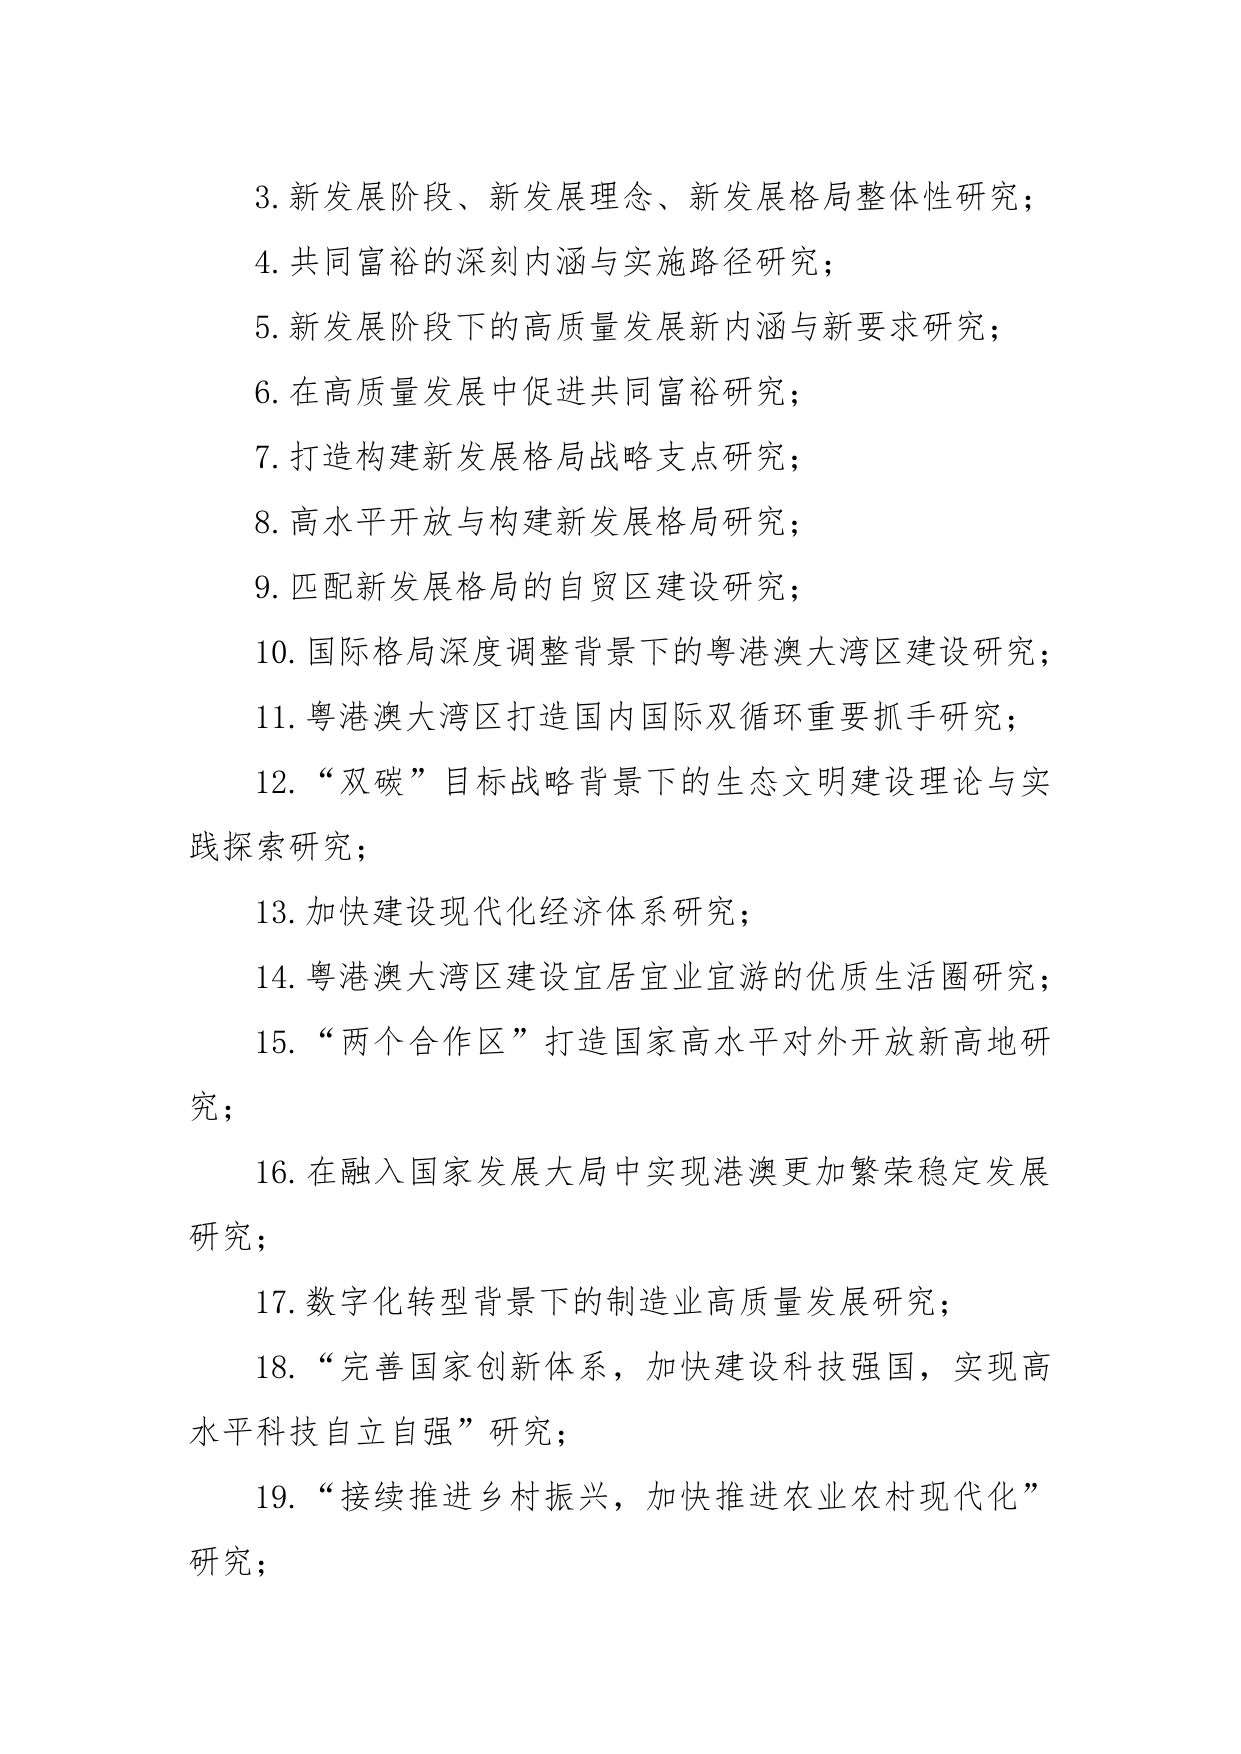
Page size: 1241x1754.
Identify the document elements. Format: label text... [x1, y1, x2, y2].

text 19.“接续推进乡村振兴，加快推进农业农村现代化”研究； [187, 1462, 1053, 1592]
text 6.在高质量发展中促进共同富裕研究； [187, 357, 1053, 422]
text 12.“双碳”目标战略背景下的生态文明建设理论与实践探索研究； [187, 747, 1053, 877]
text 4.共同富裕的深刻内涵与实施路径研究； [187, 227, 1053, 292]
text 9.匹配新发展格局的自贸区建设研究； [187, 552, 1053, 617]
text 16.在融入国家发展大局中实现港澳更加繁荣稳定发展研究； [187, 1137, 1053, 1267]
text 18.“完善国家创新体系，加快建设科技强国，实现高水平科技自立自强”研究； [187, 1332, 1053, 1462]
text 10.国际格局深度调整背景下的粤港澳大湾区建设研究； [187, 617, 1053, 682]
text 14.粤港澳大湾区建设宜居宜业宜游的优质生活圈研究； [187, 942, 1053, 1007]
text 7.打造构建新发展格局战略支点研究； [187, 422, 1053, 487]
text 11.粤港澳大湾区打造国内国际双循环重要抓手研究； [187, 682, 1053, 747]
text 3.新发展阶段、新发展理念、新发展格局整体性研究； [187, 162, 1053, 227]
text 15.“两个合作区”打造国家高水平对外开放新高地研究； [187, 1007, 1053, 1137]
text 17.数字化转型背景下的制造业高质量发展研究； [187, 1267, 1053, 1332]
text 13.加快建设现代化经济体系研究； [187, 877, 1053, 942]
text 5.新发展阶段下的高质量发展新内涵与新要求研究； [187, 292, 1053, 357]
text 8.高水平开放与构建新发展格局研究； [187, 487, 1053, 552]
